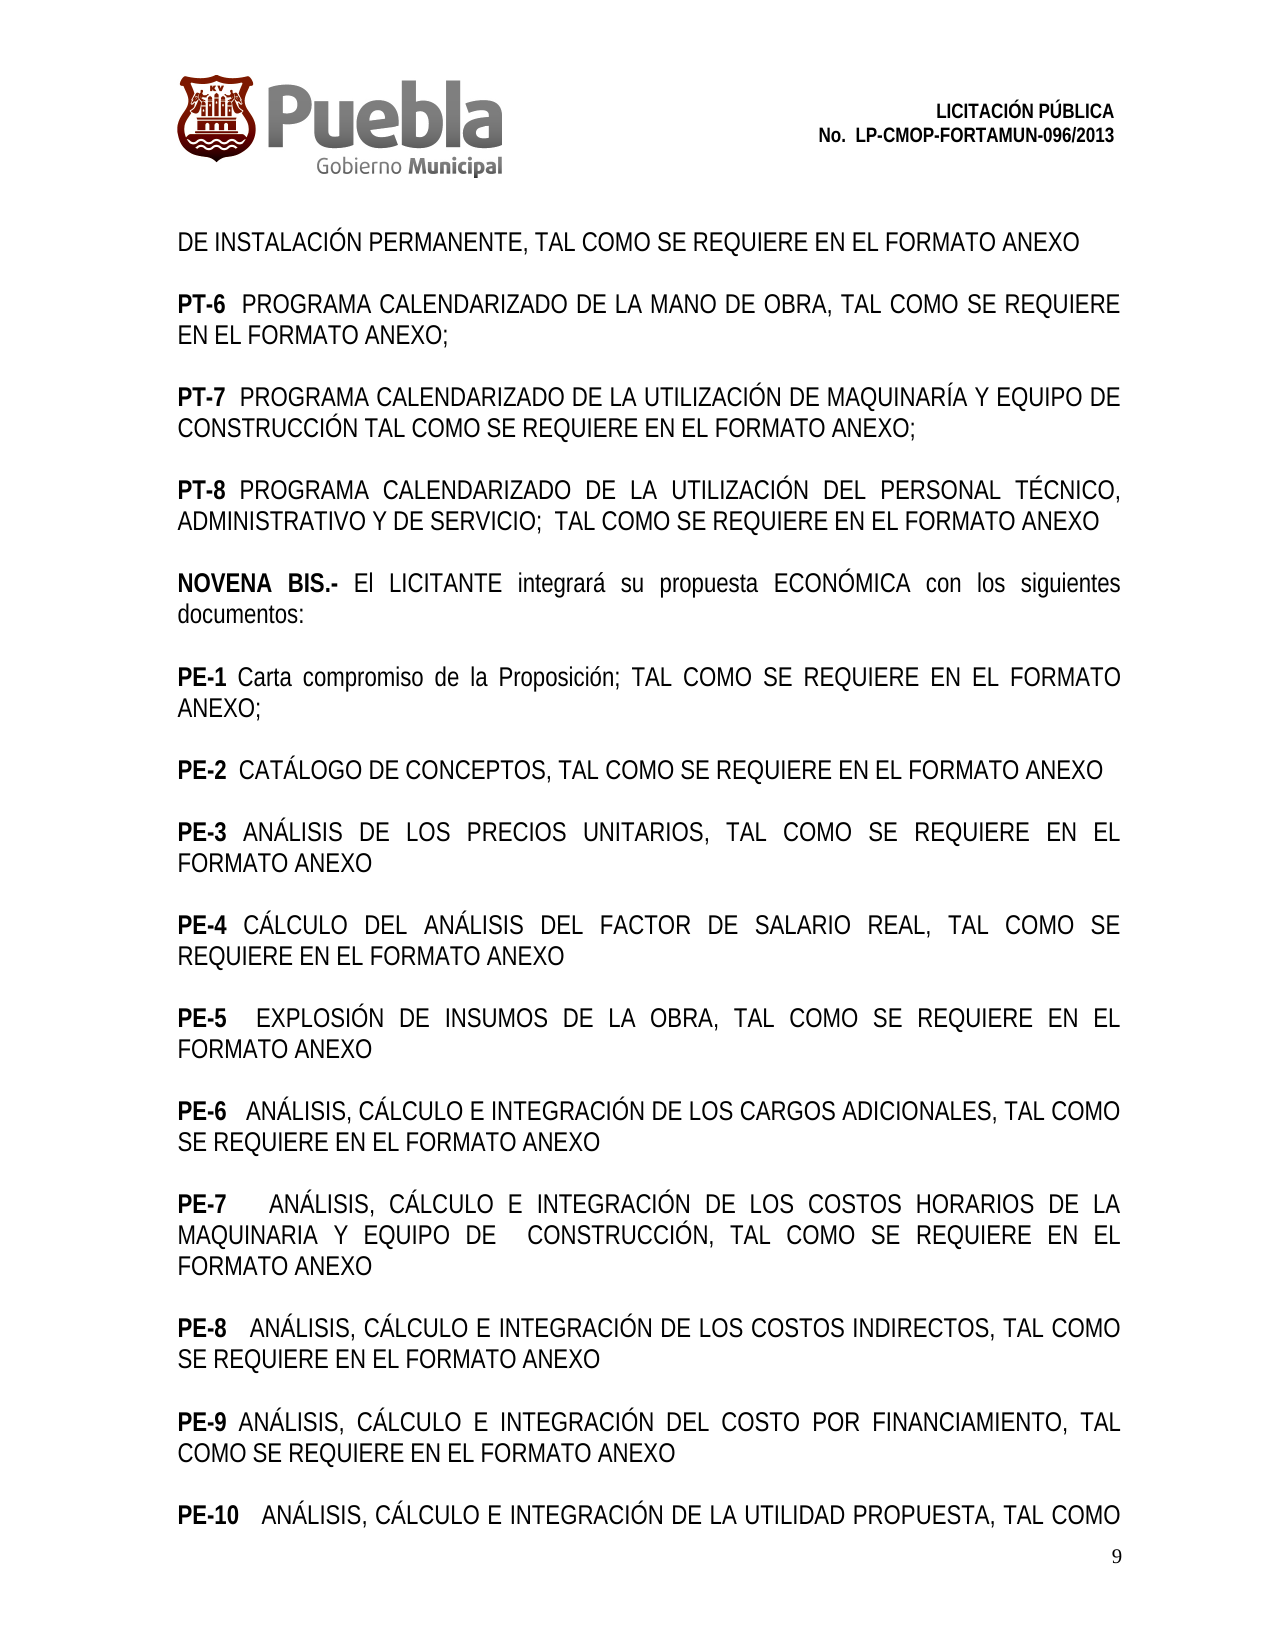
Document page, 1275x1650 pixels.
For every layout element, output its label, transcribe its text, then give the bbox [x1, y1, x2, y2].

text PE-8 ANÁLISIS, CÁLCULO E INTEGRACIÓN DE LOS COSTOS INDIRECTOS, TAL COMO SE REQUIERE EN EL FORMATO ANEXO [177, 1313, 1122, 1375]
text PE-6 ANÁLISIS, CÁLCULO E INTEGRACIÓN DE LOS CARGOS ADICIONALES, TAL COMO SE REQUIERE EN EL FORMATO ANEXO [177, 1095, 1122, 1157]
text PE-2 CATÁLOGO DE CONCEPTOS, TAL COMO SE REQUIERE EN EL FORMATO ANEXO [177, 754, 1122, 785]
picture [177, 75, 502, 178]
text NOVENA BIS.- El LICITANTE integrará su propuesta ECONÓMICA con los siguientes documentos: [177, 568, 1122, 630]
text PT-5 PROGRAMA CALENDARIZADO DEL SUMINISTRO DE LOS MATERIALES Y EQUIPO DE INSTALACIÓN PERMANENTE, TAL COMO SE REQUIERE EN EL FORMATO ANEXO [177, 226, 1122, 257]
text PE-3 ANÁLISIS DE LOS PRECIOS UNITARIOS, TAL COMO SE REQUIERE EN EL FORMATO ANEXO [177, 816, 1122, 878]
text PE-4 CÁLCULO DEL ANÁLISIS DEL FACTOR DE SALARIO REAL, TAL COMO SE REQUIERE EN EL FORMATO ANEXO [177, 909, 1122, 971]
text PT-7 PROGRAMA CALENDARIZADO DE LA UTILIZACIÓN DE MAQUINARÍA Y EQUIPO DE CONSTRUCCIÓN TAL COMO SE REQUIERE EN EL FORMATO ANEXO; [177, 381, 1122, 443]
text PT-8 PROGRAMA CALENDARIZADO DE LA UTILIZACIÓN DEL PERSONAL TÉCNICO, ADMINISTRATIVO Y DE SERVICIO; TAL COMO SE REQUIERE EN EL FORMATO ANEXO [177, 474, 1122, 537]
text PE-7 ANÁLISIS, CÁLCULO E INTEGRACIÓN DE LOS COSTOS HORARIOS DE LA MAQUINARIA Y EQUIPO DE CONSTRUCCIÓN, TAL COMO SE REQUIERE EN EL FORMATO ANEXO [177, 1188, 1122, 1282]
text PE-10 ANÁLISIS, CÁLCULO E INTEGRACIÓN DE LA UTILIDAD PROPUESTA, TAL COMO SE REQUIERE EN EL FORMATO ANEXO [177, 1499, 1122, 1530]
text PT-6 PROGRAMA CALENDARIZADO DE LA MANO DE OBRA, TAL COMO SE REQUIERE EN EL FORMATO ANEXO; [177, 288, 1122, 350]
text PE-1 Carta compromiso de la Proposición; TAL COMO SE REQUIERE EN EL FORMATO ANEXO; [177, 661, 1122, 723]
text PE-5 EXPLOSIÓN DE INSUMOS DE LA OBRA, TAL COMO SE REQUIERE EN EL FORMATO ANEXO [177, 1002, 1122, 1064]
text PE-9 ANÁLISIS, CÁLCULO E INTEGRACIÓN DEL COSTO POR FINANCIAMIENTO, TAL COMO SE REQUIERE EN EL FORMATO ANEXO [177, 1406, 1122, 1468]
